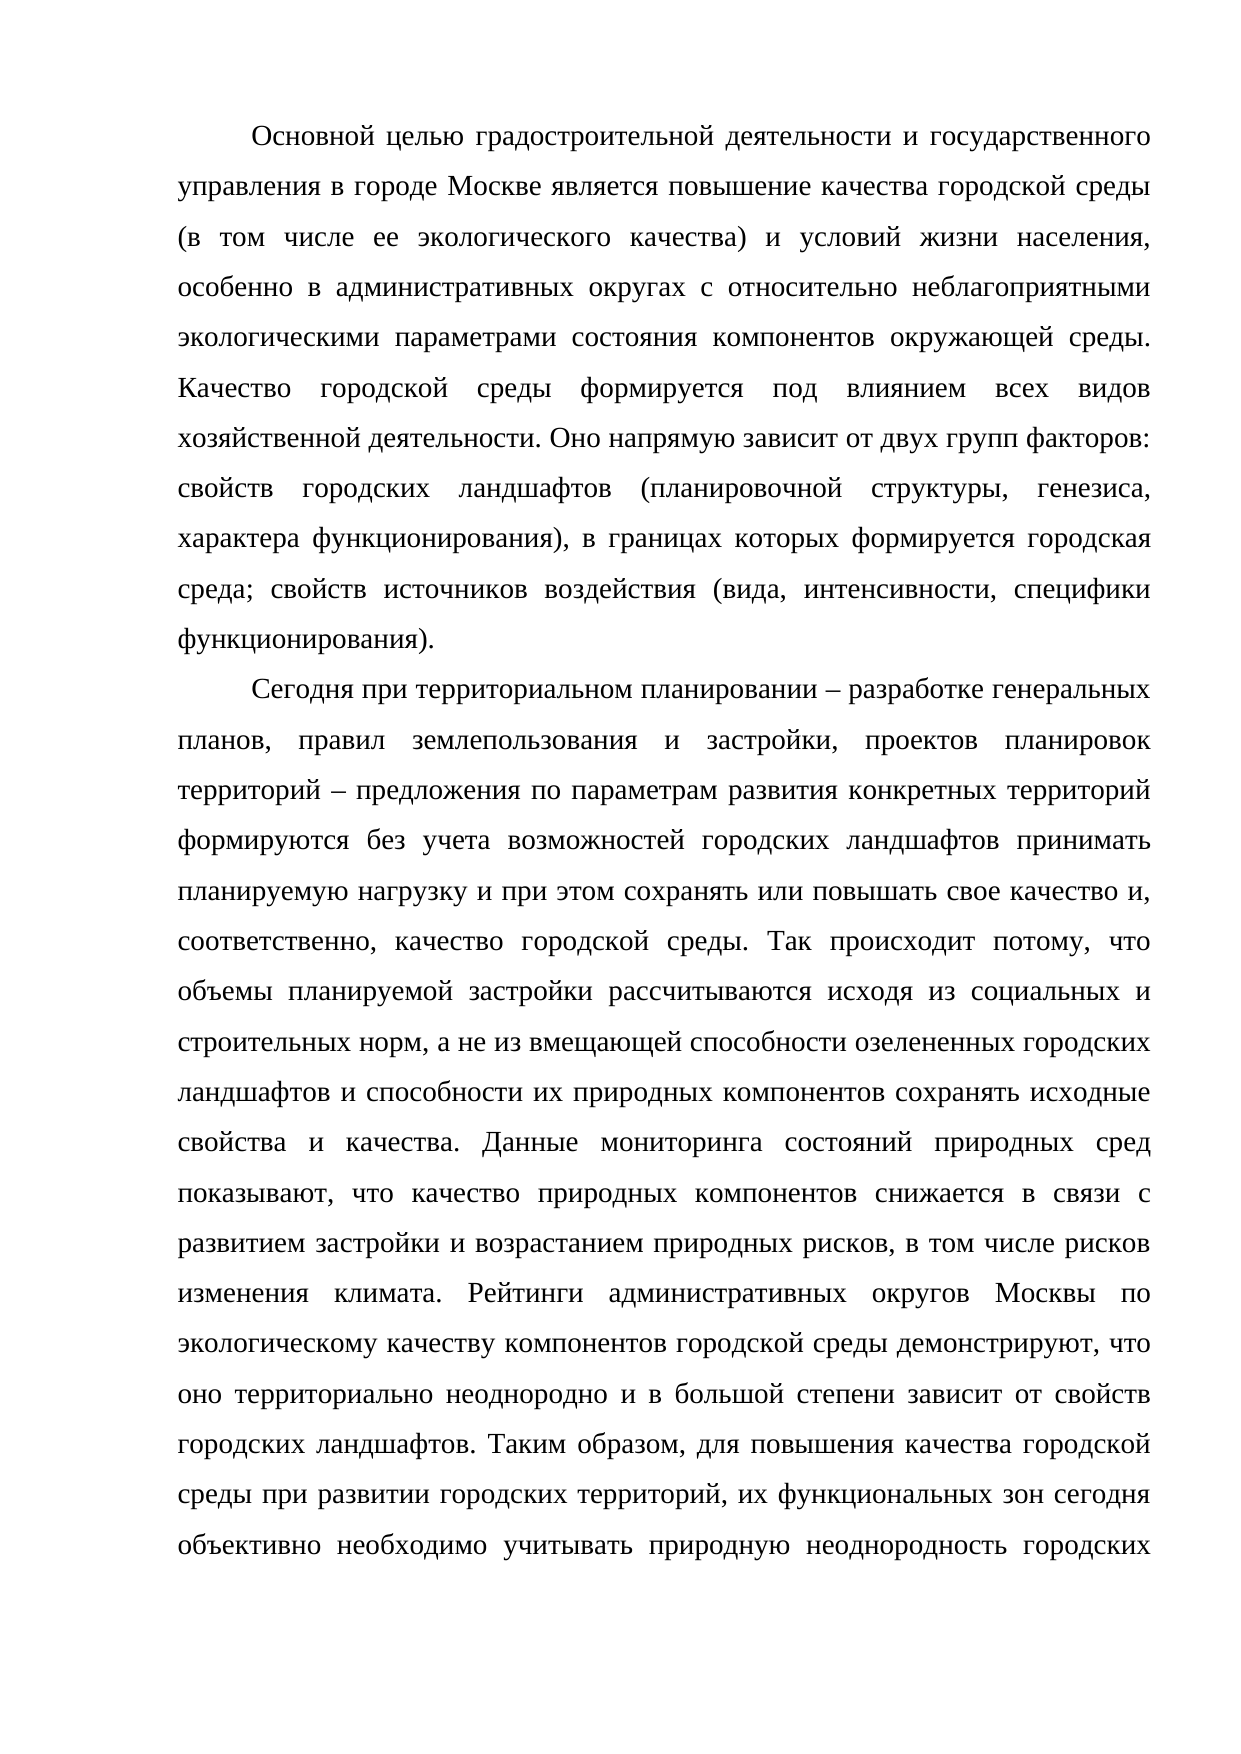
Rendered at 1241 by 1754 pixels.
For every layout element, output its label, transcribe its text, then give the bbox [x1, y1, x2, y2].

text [177, 672, 1152, 1560]
text Основной целью градостроительной деятельности и государственного управления в городе Москве является повышение качества городской среды (в том числе ее экологического качества) и условий жизни населения, особенно в административных округах с относительно неблагоприятными экологическими параметрами состояния компонентов окружающей среды. Качество городской среды формируется под влиянием всех видов хозяйственной деятельности. Оно напрямую зависит от двух групп факторов: свойств городских ландшафтов (планировочной структуры, генезиса, характера функционирования), в границах которых формируется городская среда; свойств источников воздействия (вида, интенсивности, специфики функционирования). [177, 118, 1152, 655]
